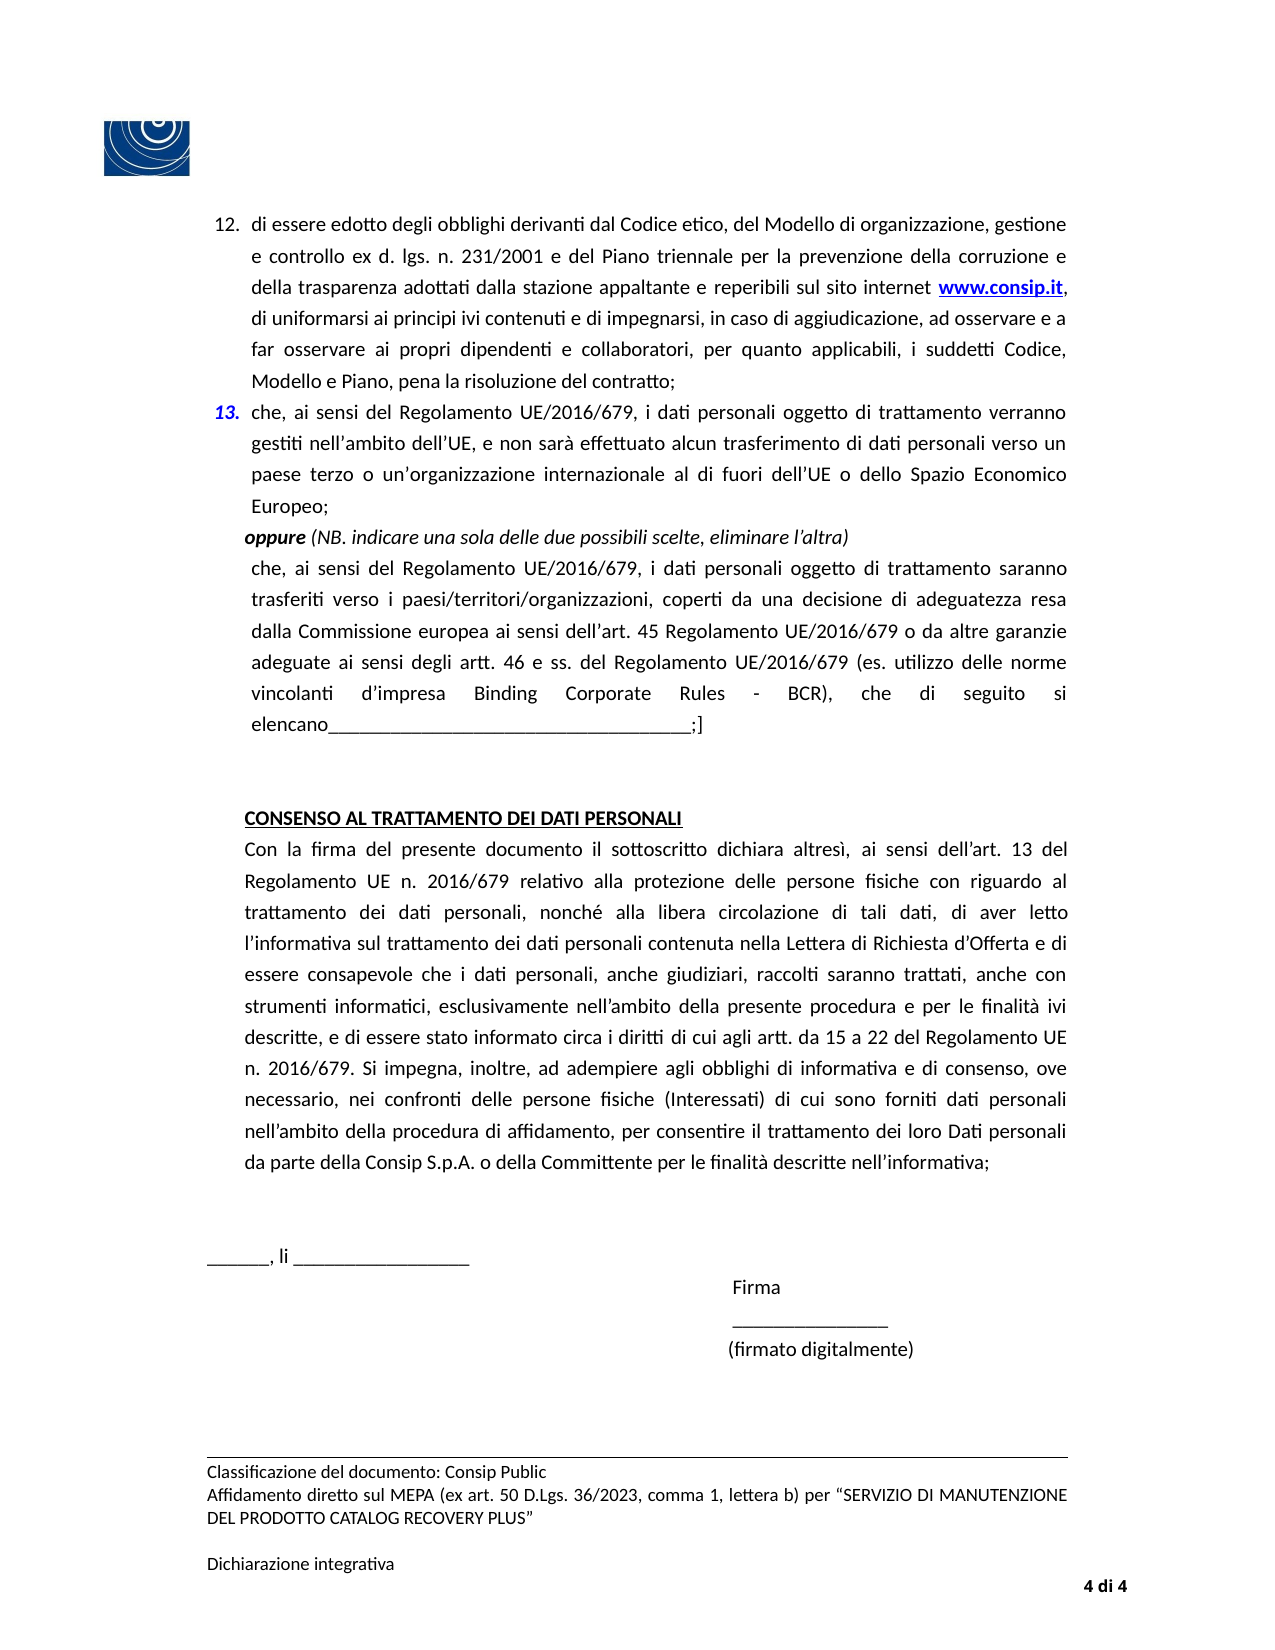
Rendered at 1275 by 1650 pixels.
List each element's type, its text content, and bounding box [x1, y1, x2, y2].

list oppure (NB. indicare una sola delle due possibili scelte, eliminare l’altra) [244, 519, 1068, 551]
list che, ai sensi del Regolamento UE/2016/679, i dati personali oggetto di trattamento saranno trasferiti verso i paesi/territori/organizzazioni, coperti da una decisione di adeguatezza resa dalla Commissione europea ai sensi dell’art. 45 Regolamento UE/2016/679 o da altre garanzie adeguate ai sensi degli artt. 46 e ss. del Regolamento UE/2016/679 (es. utilizzo delle norme vincolanti d’impresa Binding Corporate Rules - BCR), che di seguito si elencano___________________________________;] [251, 551, 1068, 738]
list di essere edotto degli obblighi derivanti dal Codice etico, del Modello di organizzazione, gestione e controllo ex d. lgs. n. 231/2001 e del Piano triennale per la prevenzione della corruzione e della trasparenza adottati dalla stazione appaltante e reperibili sul sito internet www.consip.it, di uniformarsi ai principi ivi contenuti e di impegnarsi, in caso di aggiudicazione, ad osservare e a far osservare ai propri dipendenti e collaboratori, per quanto applicabili, i suddetti Codice, Modello e Piano, pena la risoluzione del contratto; [214, 207, 1068, 394]
text ______, li _________________ [207, 1238, 1068, 1269]
picture [0, 0, 191, 176]
list Con la firma del presente documento il sottoscritto dichiara altresì, ai sensi dell’art. 13 del Regolamento UE n. 2016/679 relativo alla protezione delle persone fisiche con riguardo al trattamento dei dati personali, nonché alla libera circolazione di tali dati, di aver letto l’informativa sul trattamento dei dati personali contenuta nella Lettera di Richiesta d’Offerta e di essere consapevole che i dati personali, anche giudiziari, raccolti saranno trattati, anche con strumenti informatici, esclusivamente nell’ambito della presente procedura e per le finalità ivi descritte, e di essere stato informato circa i diritti di cui agli artt. da 15 a 22 del Regolamento UE n. 2016/679. Si impegna, inoltre, ad adempiere agli obblighi di informativa e di consenso, ove necessario, nei confronti delle persone fisiche (Interessati) di cui sono forniti dati personali nell’ambito della procedura di affidamento, per consentire il trattamento dei loro Dati personali da parte della Consip S.p.A. o della Committente per le finalità descritte nell’informativa; [244, 832, 1068, 1176]
text Firma [263, 1269, 1068, 1301]
list che, ai sensi del Regolamento UE/2016/679, i dati personali oggetto di trattamento verranno gestiti nell’ambito dell’UE, e non sarà effettuato alcun trasferimento di dati personali verso un paese terzo o un’organizzazione internazionale al di fuori dell’UE o dello Spazio Economico Europeo; [214, 394, 1068, 519]
text _______________ [207, 1301, 1068, 1332]
text (firmato digitalmente) [723, 1332, 1068, 1363]
list CONSENSO AL TRATTAMENTO DEI DATI PERSONALI [244, 801, 1068, 832]
